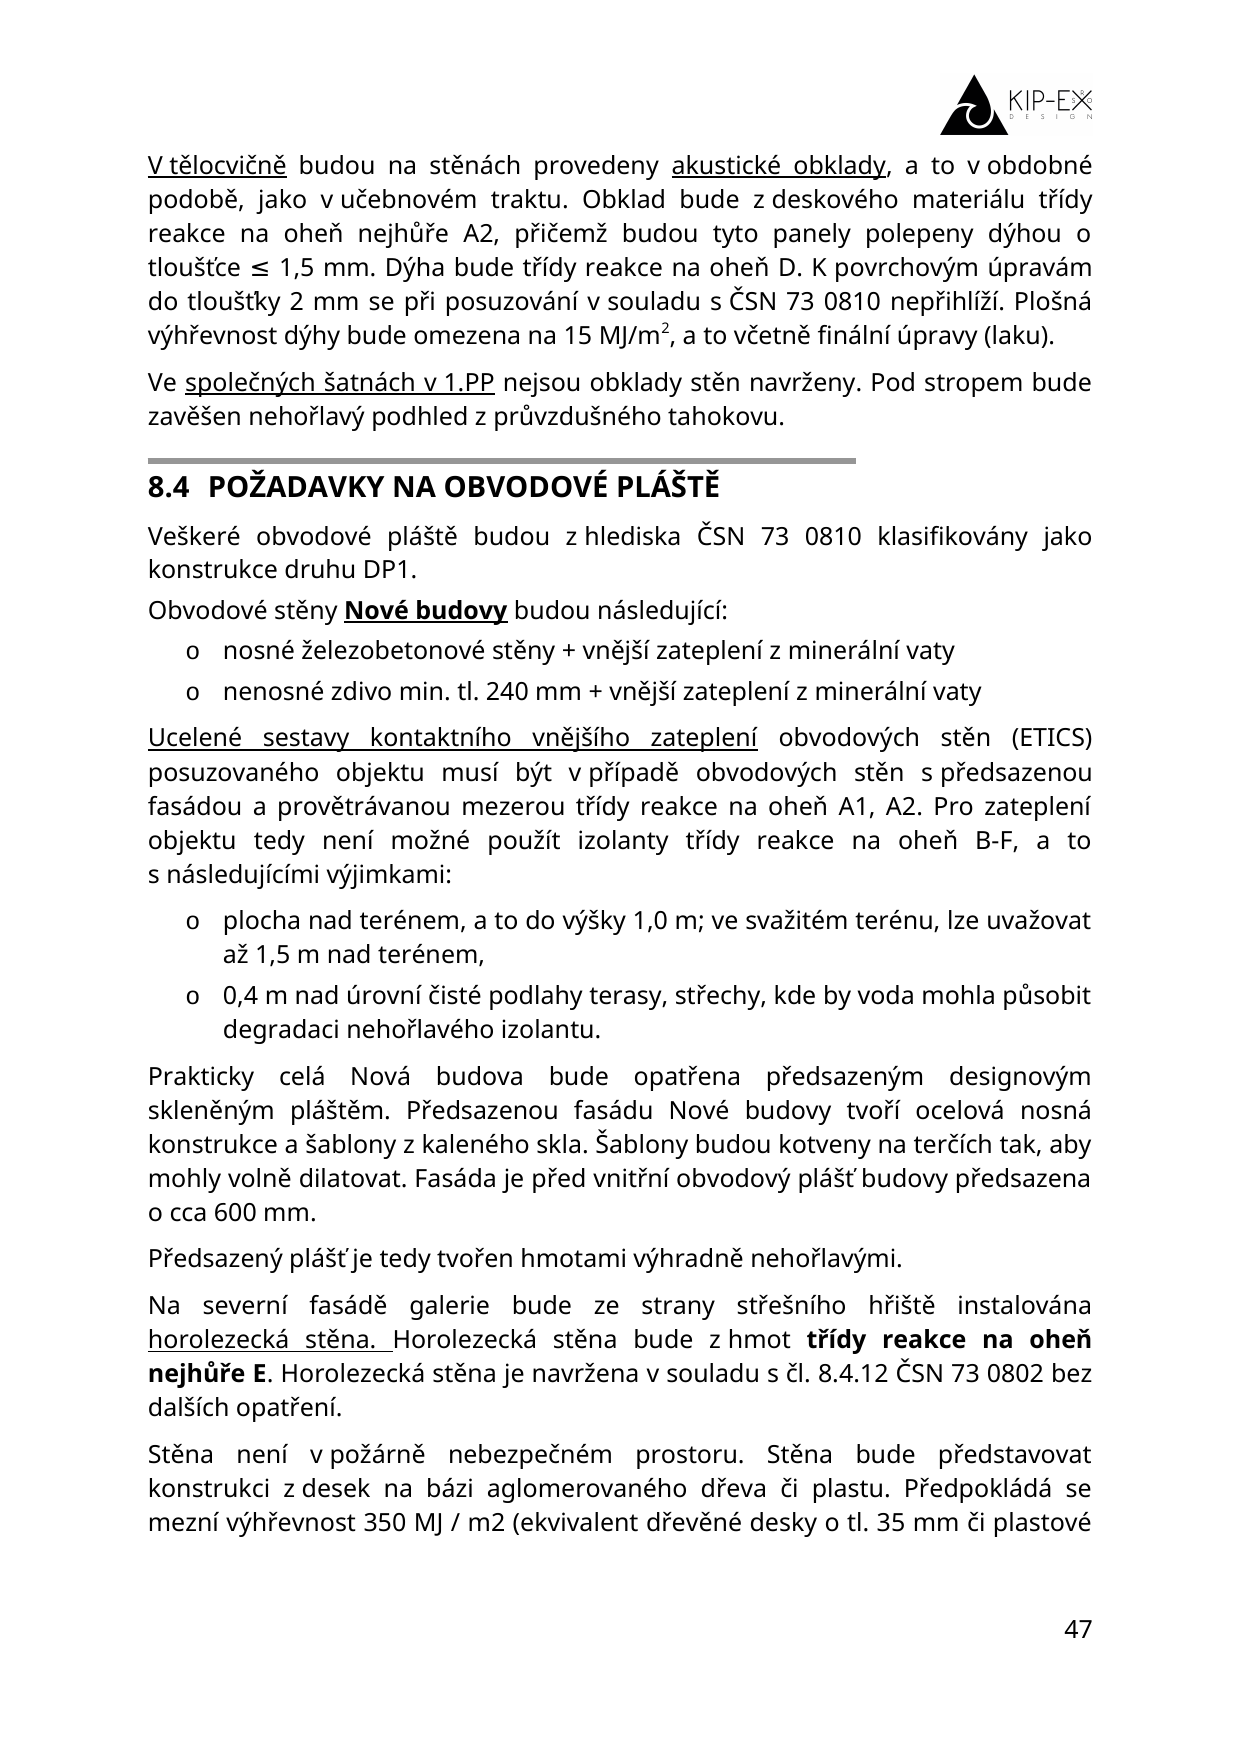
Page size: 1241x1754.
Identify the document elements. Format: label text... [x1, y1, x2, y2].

text Veškeré obvodové pláště budou z hlediska ČSN 73 0810 klasifikovány jako konstrukce druhu DP1. [148, 518, 1093, 586]
text Ucelené sestavy kontaktního vnějšího zateplení obvodových stěn (ETICS) posuzovaného objektu musí být v případě obvodových stěn s předsazenou fasádou a provětrávanou mezerou třídy reakce na oheň A1, A2. Pro zateplení objektu tedy není možné použít izolanty třídy reakce na oheň B-F, a to s následujícími výjimkami: [148, 720, 1093, 890]
text Ve společných šatnách v 1.PP nejsou obklady stěn navrženy. Pod stropem bude zavěšen nehořlavý podhled z průvzdušného tahokovu. [148, 364, 1093, 433]
text V tělocvičně budou na stěnách provedeny akustické obklady, a to v obdobné podobě, jako v učebnovém traktu. Obklad bude z deskového materiálu třídy reakce na oheň nejhůře A2, přičemž budou tyto panely polepeny dýhou o tloušťce ≤ 1,5 mm. Dýha bude třídy reakce na oheň D. K povrchovým úpravám do tloušťky 2 mm se při posuzování v souladu s ČSN 73 0810 nepřihlíží. Plošná výhřevnost dýhy bude omezena na 15 MJ/m2, a to včetně finální úpravy (laku). [148, 148, 1093, 352]
list 0,4 m nad úrovní čisté podlahy terasy, střechy, kde by voda mohla působit degradaci nehořlavého izolantu. [185, 977, 1093, 1046]
text Na severní fasádě galerie bude ze strany střešního hřiště instalována horolezecká stěna. Horolezecká stěna bude z hmot třídy reakce na oheň nejhůře E. Horolezecká stěna je navržena v souladu s čl. 8.4.12 ČSN 73 0802 bez dalších opatření. [148, 1288, 1093, 1424]
text Prakticky celá Nová budova bude opatřena předsazeným designovým skleněným pláštěm. Předsazenou fasádu Nové budovy tvoří ocelová nosná konstrukce a šablony z kaleného skla. Šablony budou kotveny na terčích tak, aby mohly volně dilatovat. Fasáda je před vnitřní obvodový plášť budovy předsazena o cca 600 mm. [148, 1058, 1093, 1229]
text Obvodové stěny Nové budovy budou následující: [148, 592, 1093, 627]
subtitle Požadavky na obvodové pláště [148, 464, 856, 506]
list nenosné zdivo min. tl. 240 mm + vnější zateplení z minerální vaty [185, 673, 1093, 708]
list plocha nad terénem, a to do výšky 1,0 m; ve svažitém terénu, lze uvažovat až 1,5 m nad terénem, [185, 903, 1093, 971]
text Předsazený plášť je tedy tvořen hmotami výhradně nehořlavými. [148, 1241, 1093, 1275]
list nosné železobetonové stěny + vnější zateplení z minerální vaty [185, 633, 1093, 667]
picture [939, 73, 1093, 136]
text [148, 1436, 1093, 1539]
